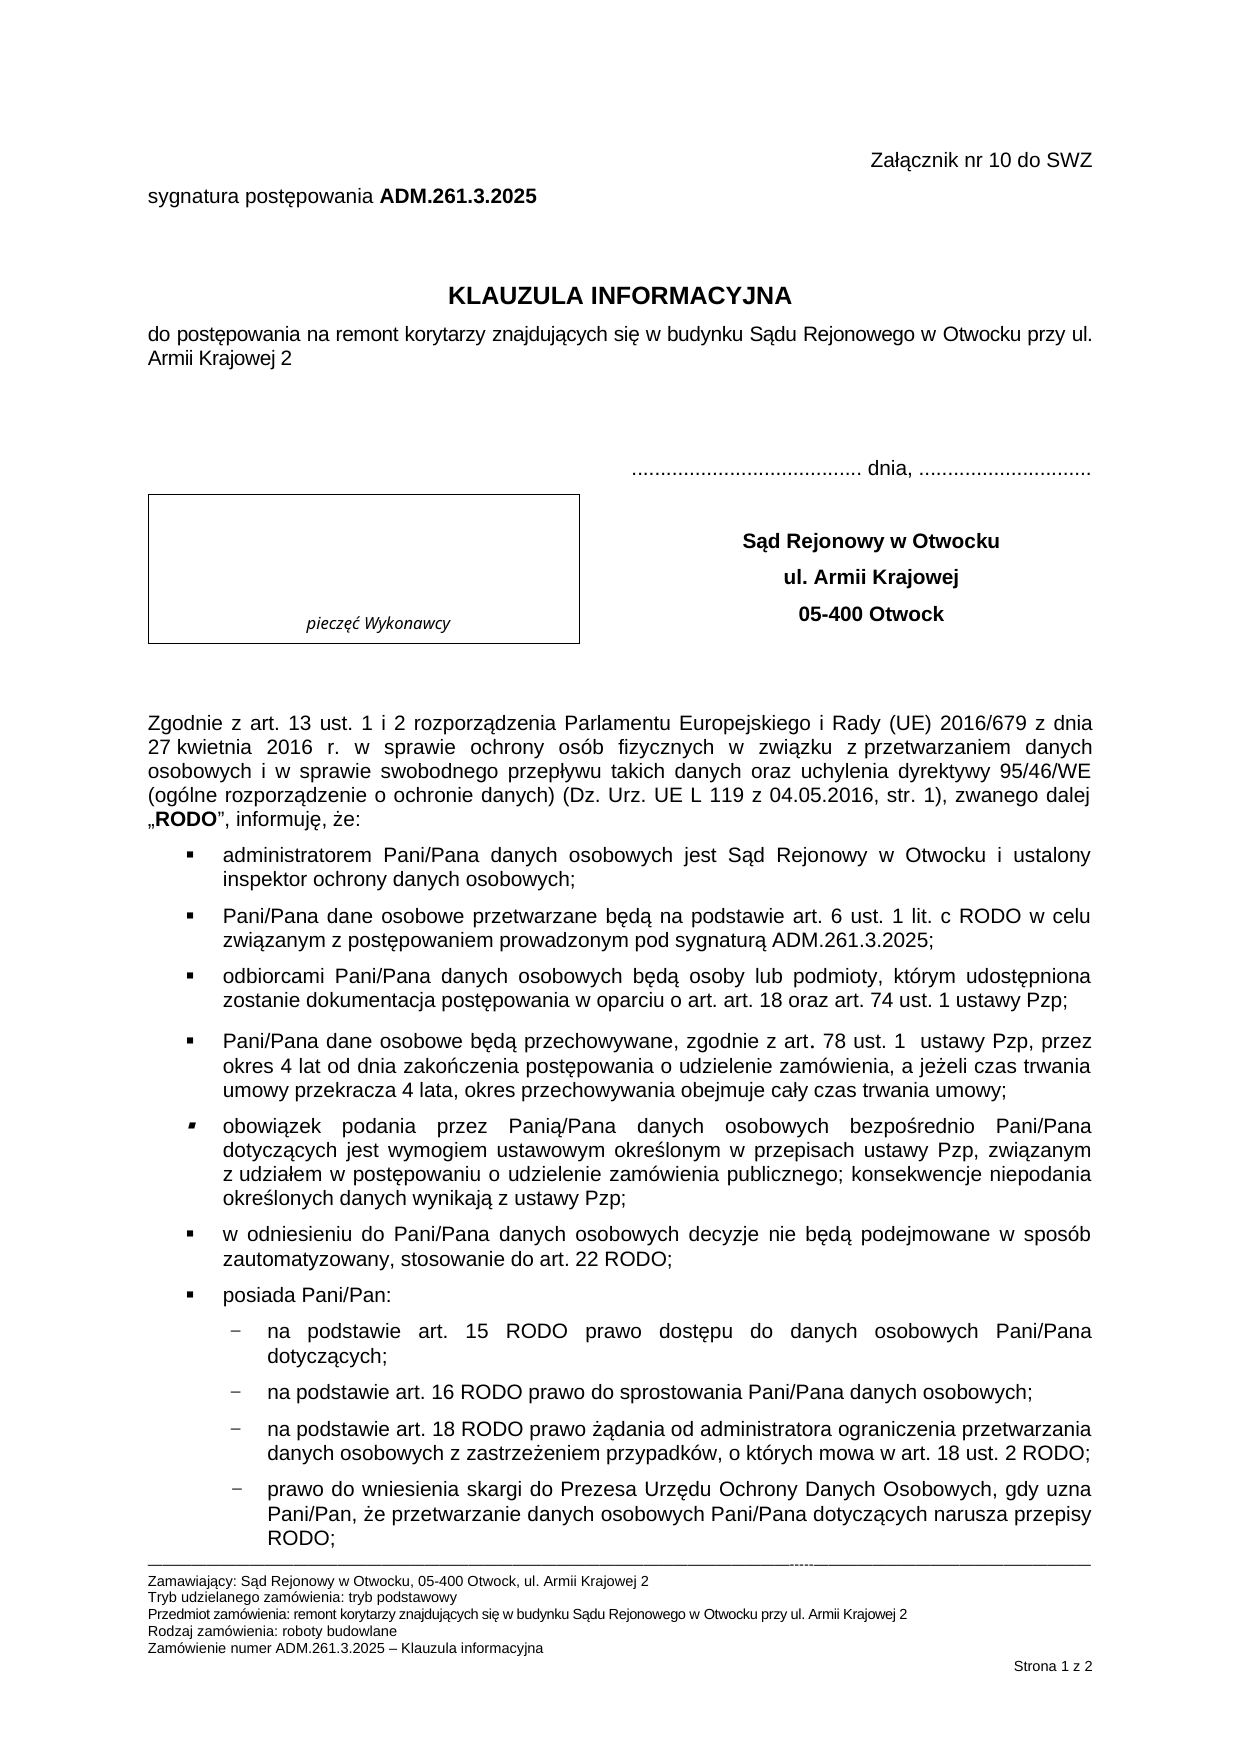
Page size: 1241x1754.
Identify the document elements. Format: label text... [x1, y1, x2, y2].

list na podstawie art. 15 RODO prawo dostępu do danych osobowych Pani/Pana dotyczących; [229, 1319, 1092, 1367]
list obowiązek podania przez Panią/Pana danych osobowych bezpośrednio Pani/Pana dotyczących jest wymogiem ustawowym określonym w przepisach ustawy Pzp, związanym z udziałem w postępowaniu o udzielenie zamówienia publicznego; konsekwencje niepodania określonych danych wynikają z ustawy Pzp; [185, 1114, 1092, 1210]
text ........................................ dnia, .............................. [148, 456, 1092, 479]
list na podstawie art. 18 RODO prawo żądania od administratora ograniczenia przetwarzania danych osobowych z zastrzeżeniem przypadków, o których mowa w art. 18 ust. 2 RODO; [229, 1417, 1092, 1465]
list odbiorcami Pani/Pana danych osobowych będą osoby lub podmioty, którym udostępniona zostanie dokumentacja postępowania w oparciu o art. art. 18 oraz art. 74 ust. 1 ustawy Pzp; [185, 964, 1092, 1012]
list prawo do wniesienia skargi do Prezesa Urzędu Ochrony Danych Osobowych, gdy uzna Pani/Pan, że przetwarzanie danych osobowych Pani/Pana dotyczących narusza przepisy RODO; [229, 1477, 1092, 1549]
text 05-400 Otwock [650, 601, 1092, 625]
text ul. Armii Krajowej [650, 565, 1092, 589]
list Pani/Pana dane osobowe przetwarzane będą na podstawie art. 6 ust. 1 lit. c RODO w celu związanym z postępowaniem prowadzonym pod sygnaturą ADM.261.3.2025; [185, 904, 1092, 952]
list na podstawie art. 16 RODO prawo do sprostowania Pani/Pana danych osobowych; [229, 1380, 1092, 1404]
text do postępowania na remont korytarzy znajdujących się w budynku Sądu Rejonowego w Otwocku przy ul. Armii Krajowej 2 [148, 322, 1093, 370]
text Zgodnie z art. 13 ust. 1 i 2 rozporządzenia Parlamentu Europejskiego i Rady (UE) 2016/679 z dnia 27 kwietnia 2016 r. w sprawie ochrony osób fizycznych w związku z przetwarzaniem danych osobowych i w sprawie swobodnego przepływu takich danych oraz uchylenia dyrektywy 95/46/WE (ogólne rozporządzenie o ochronie danych) (Dz. Urz. UE L 119 z 04.05.2016, str. 1), zwanego dalej „RODO”, informuję, że: [148, 711, 1092, 831]
text sygnatura postępowania ADM.261.3.2025 [148, 184, 1092, 208]
text KLAUZULA INFORMACYJNA [148, 281, 1092, 310]
list Pani/Pana dane osobowe będą przechowywane, zgodnie z art. 78 ust. 1 ustawy Pzp, przez okres 4 lat od dnia zakończenia postępowania o udzielenie zamówienia, a jeżeli czas trwania umowy przekracza 4 lata, okres przechowywania obejmuje cały czas trwania umowy; [185, 1025, 1092, 1101]
list administratorem Pani/Pana danych osobowych jest Sąd Rejonowy w Otwocku i ustalony inspektor ochrony danych osobowych; [185, 843, 1092, 891]
list posiada Pani/Pan: [185, 1283, 1092, 1307]
list w odniesieniu do Pani/Pana danych osobowych decyzje nie będą podejmowane w sposób zautomatyzowany, stosowanie do art. 22 RODO; [185, 1222, 1092, 1270]
text Sąd Rejonowy w Otwocku [650, 528, 1092, 552]
text Załącznik nr 10 do SWZ [148, 148, 1092, 172]
